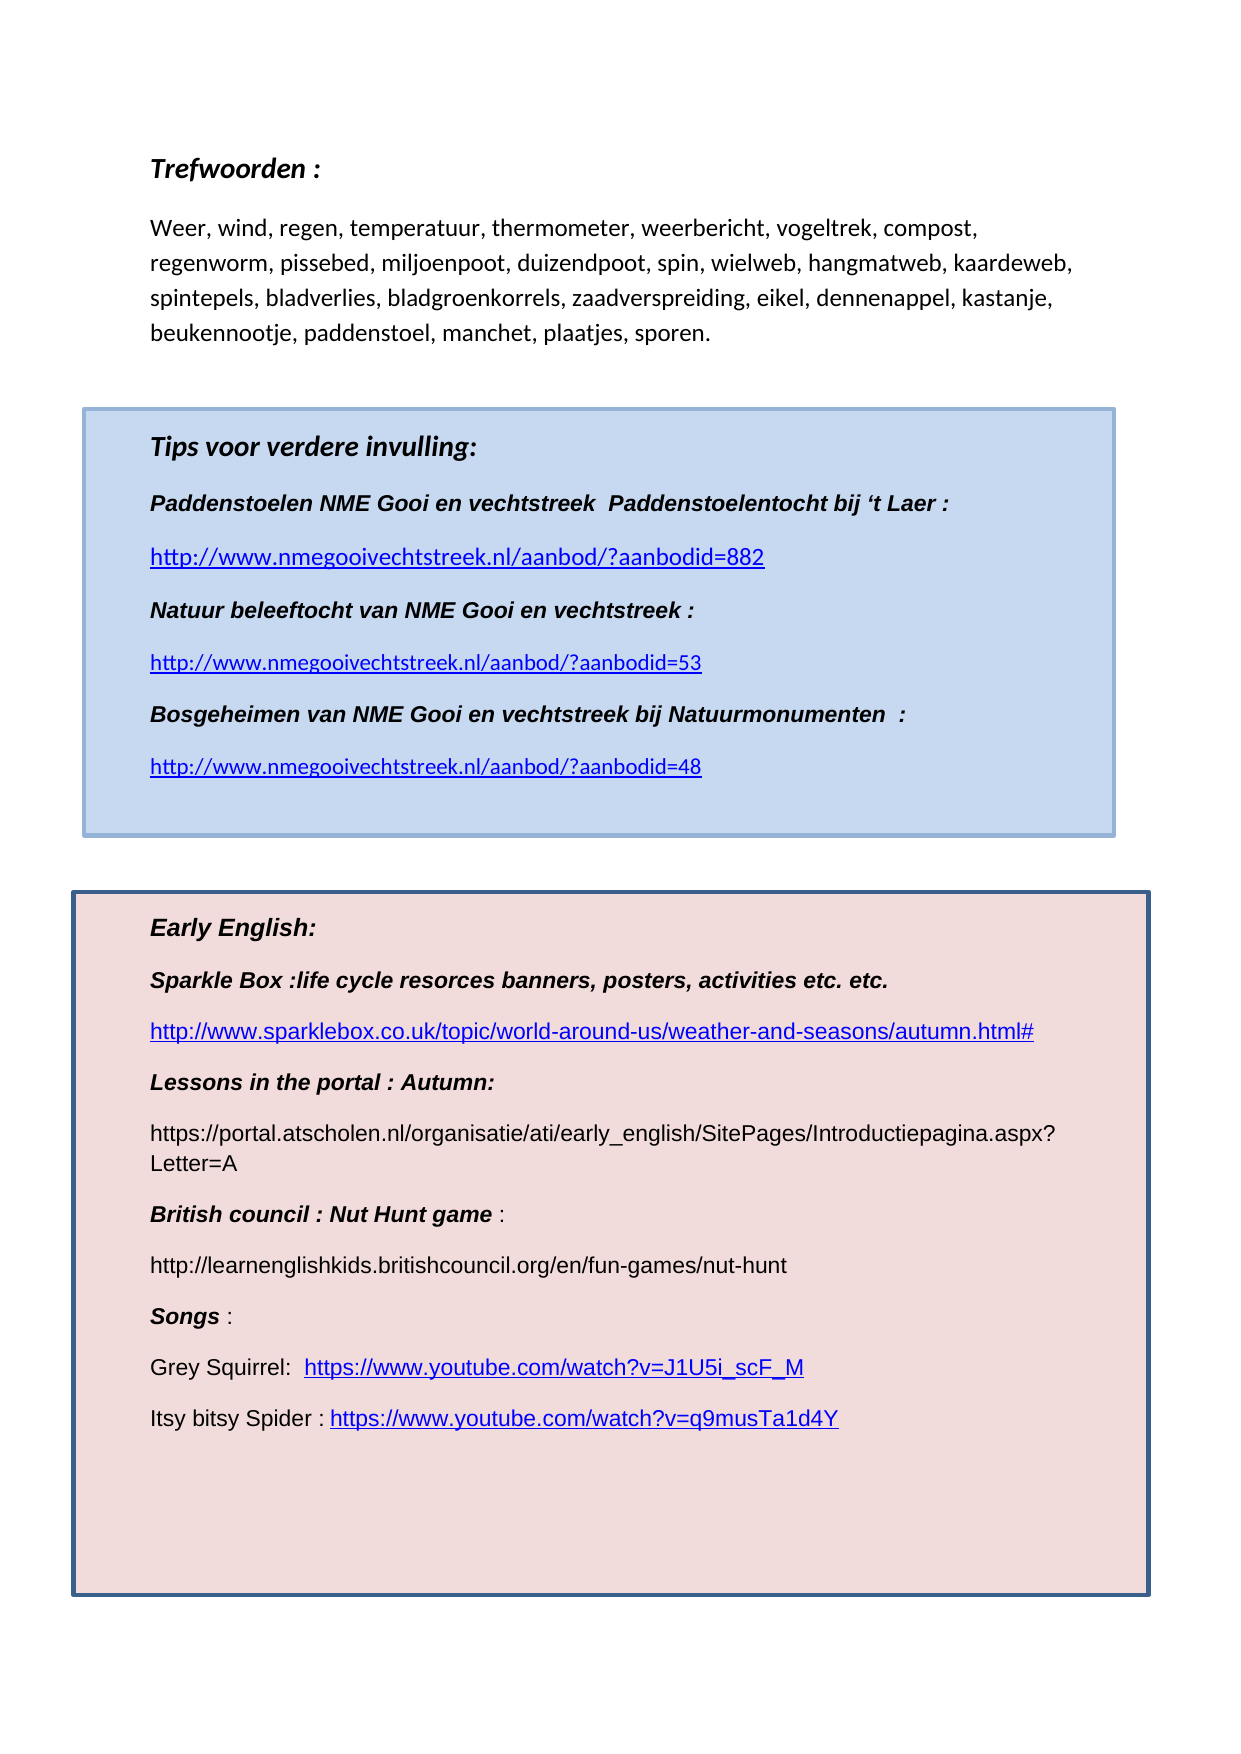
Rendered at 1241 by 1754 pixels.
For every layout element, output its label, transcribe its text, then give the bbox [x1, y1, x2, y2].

text Sparkle Box :life cycle resorces banners, posters, activities etc. etc. [150, 967, 1090, 993]
text http://www.nmegooivechtstreek.nl/aanbod/?aanbodid=53 [150, 648, 1090, 676]
text Songs : [150, 1303, 1090, 1329]
text http://www.nmegooivechtstreek.nl/aanbod/?aanbodid=48 [150, 752, 1090, 780]
text https://portal.atscholen.nl/organisatie/ati/early_english/SitePages/Introductiepagina.aspx?Letter=A [150, 1120, 1090, 1176]
text http://www.sparklebox.co.uk/topic/world-around-us/weather-and-seasons/autumn.html# [150, 1018, 1090, 1044]
text http://www.nmegooivechtstreek.nl/aanbod/?aanbodid=882 [150, 541, 1090, 572]
text Trefwoorden : [150, 150, 1090, 186]
text Natuur beleeftocht van NME Gooi en vechtstreek : [150, 597, 1090, 623]
text Tips voor verdere invulling: [150, 428, 1090, 464]
text Weer, wind, regen, temperatuur, thermometer, weerbericht, vogeltrek, compost, regenworm, pissebed, miljoenpoot, duizendpoot, spin, wielweb, hangmatweb, kaardeweb, spintepels, bladverlies, bladgroenkorrels, zaadverspreiding, eikel, dennenappel, kastanje, beukennootje, paddenstoel, manchet, plaatjes, sporen. [150, 212, 1090, 347]
text Grey Squirrel: https://www.youtube.com/watch?v=J1U5i_scF_M [150, 1354, 1090, 1381]
text Lessons in the portal : Autumn: [150, 1069, 1090, 1095]
text http://learnenglishkids.britishcouncil.org/en/fun-games/nut-hunt [150, 1252, 1090, 1278]
text Itsy bitsy Spider : https://www.youtube.com/watch?v=q9musTa1d4Y [150, 1405, 1090, 1432]
text Early English: [150, 913, 1090, 942]
text British council : Nut Hunt game : [150, 1201, 1090, 1227]
text Paddenstoelen NME Gooi en vechtstreek Paddenstoelentocht bij ‘t Laer : [150, 490, 1090, 517]
text Bosgeheimen van NME Gooi en vechtstreek bij Natuurmonumenten : [150, 701, 1090, 727]
